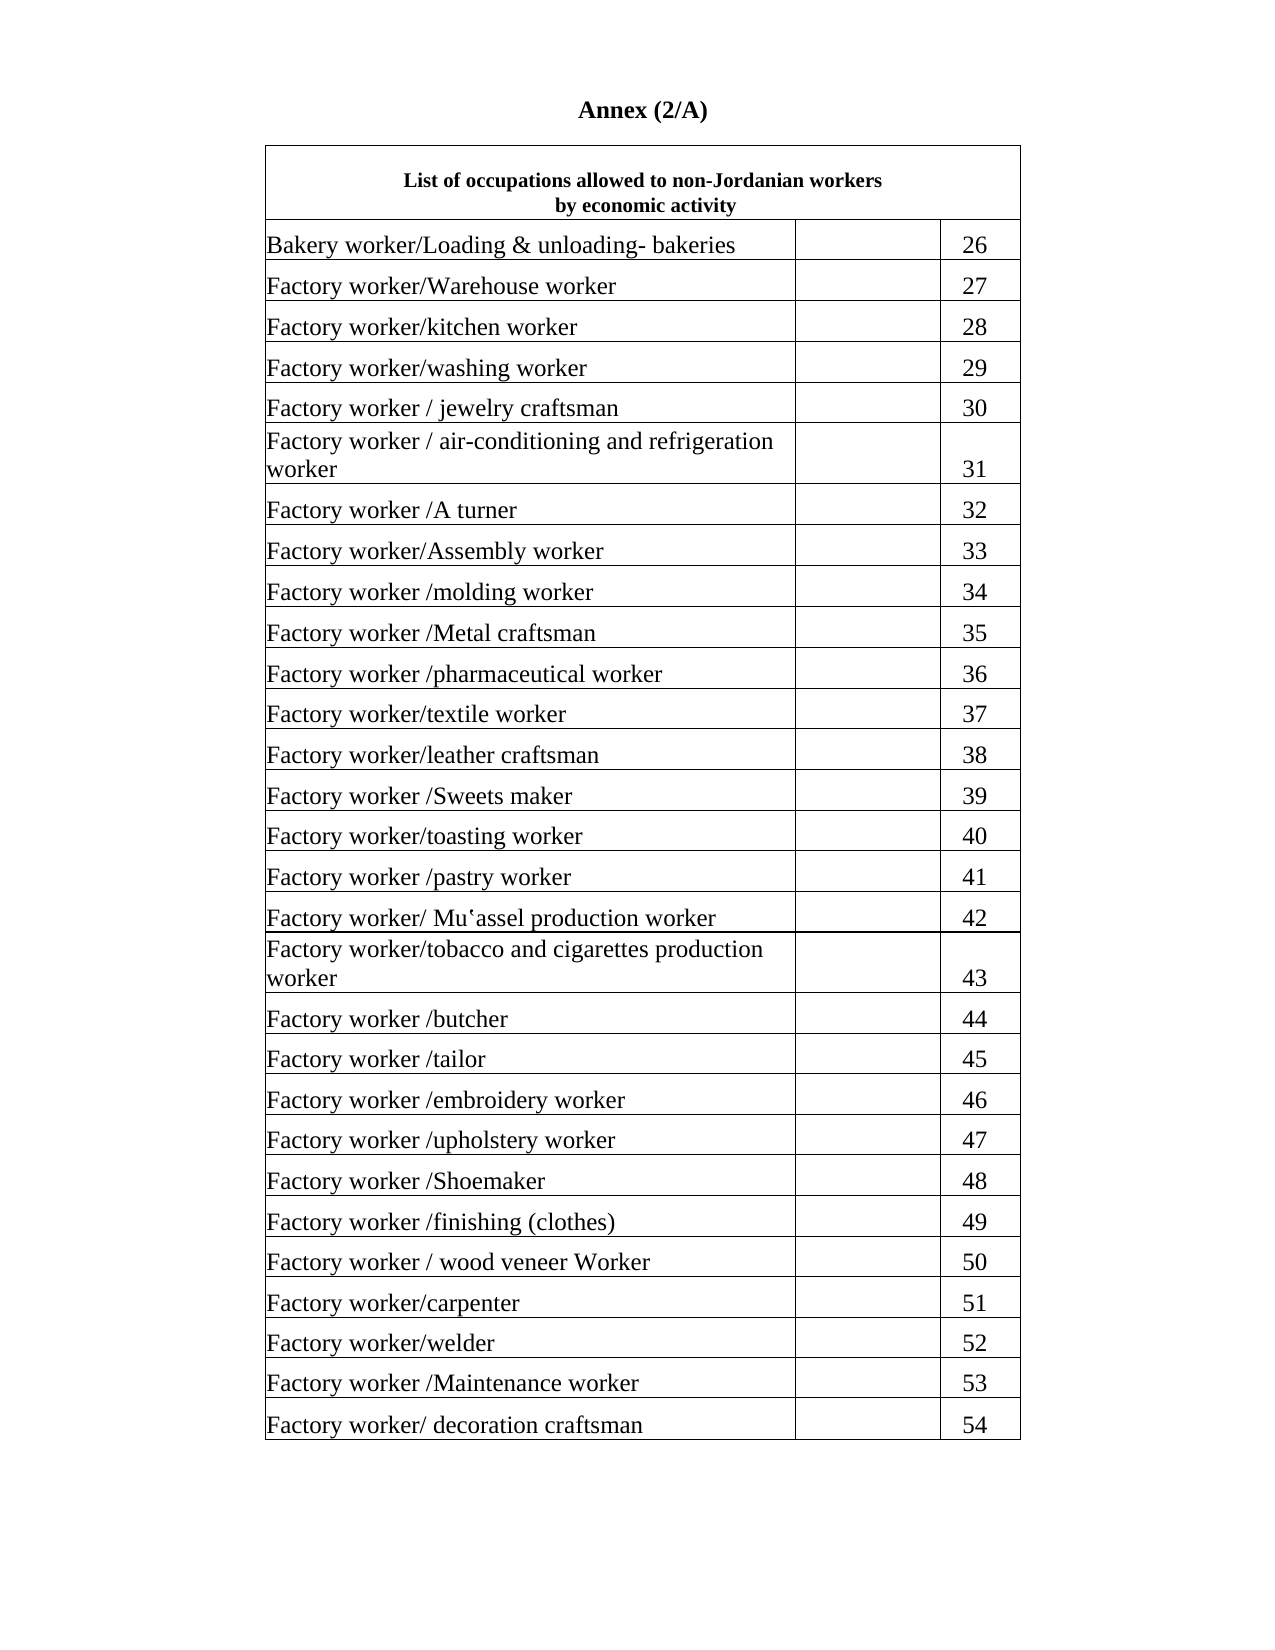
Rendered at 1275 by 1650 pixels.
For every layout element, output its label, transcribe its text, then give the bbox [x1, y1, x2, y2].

table_cell 41 [941, 851, 1020, 891]
table_cell Factory worker /A turner [266, 484, 795, 524]
table_cell 28 [941, 301, 1020, 341]
table_cell 52 [941, 1318, 1020, 1357]
table_cell [796, 484, 940, 524]
table_cell [796, 770, 940, 809]
table_cell Factory worker /pharmaceutical worker [266, 648, 795, 687]
table_cell [796, 933, 940, 992]
table_cell 31 [941, 423, 1020, 483]
table_cell 51 [941, 1277, 1020, 1317]
table_cell 38 [941, 729, 1020, 769]
table_cell Factory worker /embroidery worker [266, 1074, 795, 1114]
table_cell Factory worker /upholstery worker [266, 1115, 795, 1154]
table_cell 48 [941, 1155, 1020, 1195]
table_cell 33 [941, 525, 1020, 565]
table_cell 47 [941, 1115, 1020, 1154]
table_cell [796, 1277, 940, 1317]
table_cell [796, 423, 940, 483]
table_cell Factory worker/tobacco and cigarettes production worker [266, 933, 795, 992]
table_cell Factory worker/welder [266, 1318, 795, 1357]
table_cell 26 [941, 220, 1020, 259]
table_cell Factory worker/textile worker [266, 689, 795, 728]
table_cell [796, 301, 940, 341]
table_cell Factory worker /tailor [266, 1034, 795, 1073]
table_cell 34 [941, 566, 1020, 606]
table_cell [796, 525, 940, 565]
table_cell 54 [941, 1398, 1020, 1439]
table_cell Factory worker /Metal craftsman [266, 607, 795, 647]
table_cell 39 [941, 770, 1020, 809]
table_cell Factory worker /Maintenance worker [266, 1358, 795, 1397]
table_cell 46 [941, 1074, 1020, 1114]
table_cell [796, 1196, 940, 1236]
table_cell 50 [941, 1237, 1020, 1276]
table_cell [796, 689, 940, 728]
table_cell Factory worker / jewelry craftsman [266, 383, 795, 422]
table_cell [796, 1074, 940, 1114]
table_cell Factory worker /molding worker [266, 566, 795, 606]
table_cell Bakery worker/Loading & unloading- bakeries [266, 220, 795, 259]
table_cell [796, 851, 940, 891]
table_cell [796, 1318, 940, 1357]
table_cell 45 [941, 1034, 1020, 1073]
table_cell 35 [941, 607, 1020, 647]
table_cell [796, 729, 940, 769]
table_cell 30 [941, 383, 1020, 422]
table_cell [796, 1237, 940, 1276]
table_cell Factory worker /Sweets maker [266, 770, 795, 809]
table_cell Factory worker/ Muʽassel production worker [266, 892, 795, 931]
table_cell Factory worker/toasting worker [266, 811, 795, 850]
table_cell Factory worker /butcher [266, 993, 795, 1033]
table_cell [796, 1115, 940, 1154]
text Annex (2/A) [266, 95, 1020, 124]
table_cell Factory worker/kitchen worker [266, 301, 795, 341]
table_cell Factory worker /finishing (clothes) [266, 1196, 795, 1236]
table_cell [796, 1358, 940, 1397]
table_cell [796, 607, 940, 647]
table_cell [796, 648, 940, 687]
table_cell [796, 892, 940, 931]
table_cell [796, 260, 940, 299]
table_cell 32 [941, 484, 1020, 524]
table_cell Factory worker/leather craftsman [266, 729, 795, 769]
table_cell [796, 566, 940, 606]
table_cell [796, 1034, 940, 1073]
table_cell [796, 993, 940, 1033]
table_cell [796, 1155, 940, 1195]
table_cell 49 [941, 1196, 1020, 1236]
table_cell Factory worker/carpenter [266, 1277, 795, 1317]
table_cell Factory worker / air-conditioning and refrigeration worker [266, 423, 795, 483]
table_cell Factory worker/washing worker [266, 342, 795, 382]
table_cell [796, 811, 940, 850]
table_cell Factory worker/Warehouse worker [266, 260, 795, 299]
table_cell [796, 342, 940, 382]
table_cell [796, 1398, 940, 1439]
table_cell Factory worker/ decoration craftsman [266, 1398, 795, 1439]
table_cell 53 [941, 1358, 1020, 1397]
table_cell 44 [941, 993, 1020, 1033]
table_cell 29 [941, 342, 1020, 382]
table_cell 40 [941, 811, 1020, 850]
table_cell 43 [941, 933, 1020, 992]
table_cell 27 [941, 260, 1020, 299]
table_cell Factory worker /pastry worker [266, 851, 795, 891]
table_cell Factory worker/Assembly worker [266, 525, 795, 565]
table_cell Factory worker / wood veneer Worker [266, 1237, 795, 1276]
table_cell Factory worker /Shoemaker [266, 1155, 795, 1195]
table_cell 37 [941, 689, 1020, 728]
table_cell 42 [941, 892, 1020, 931]
table_cell [796, 383, 940, 422]
table_header List of occupations allowed to non-Jordanian workers by economic activity [266, 146, 1020, 218]
table_cell [796, 220, 940, 259]
table_cell 36 [941, 648, 1020, 687]
